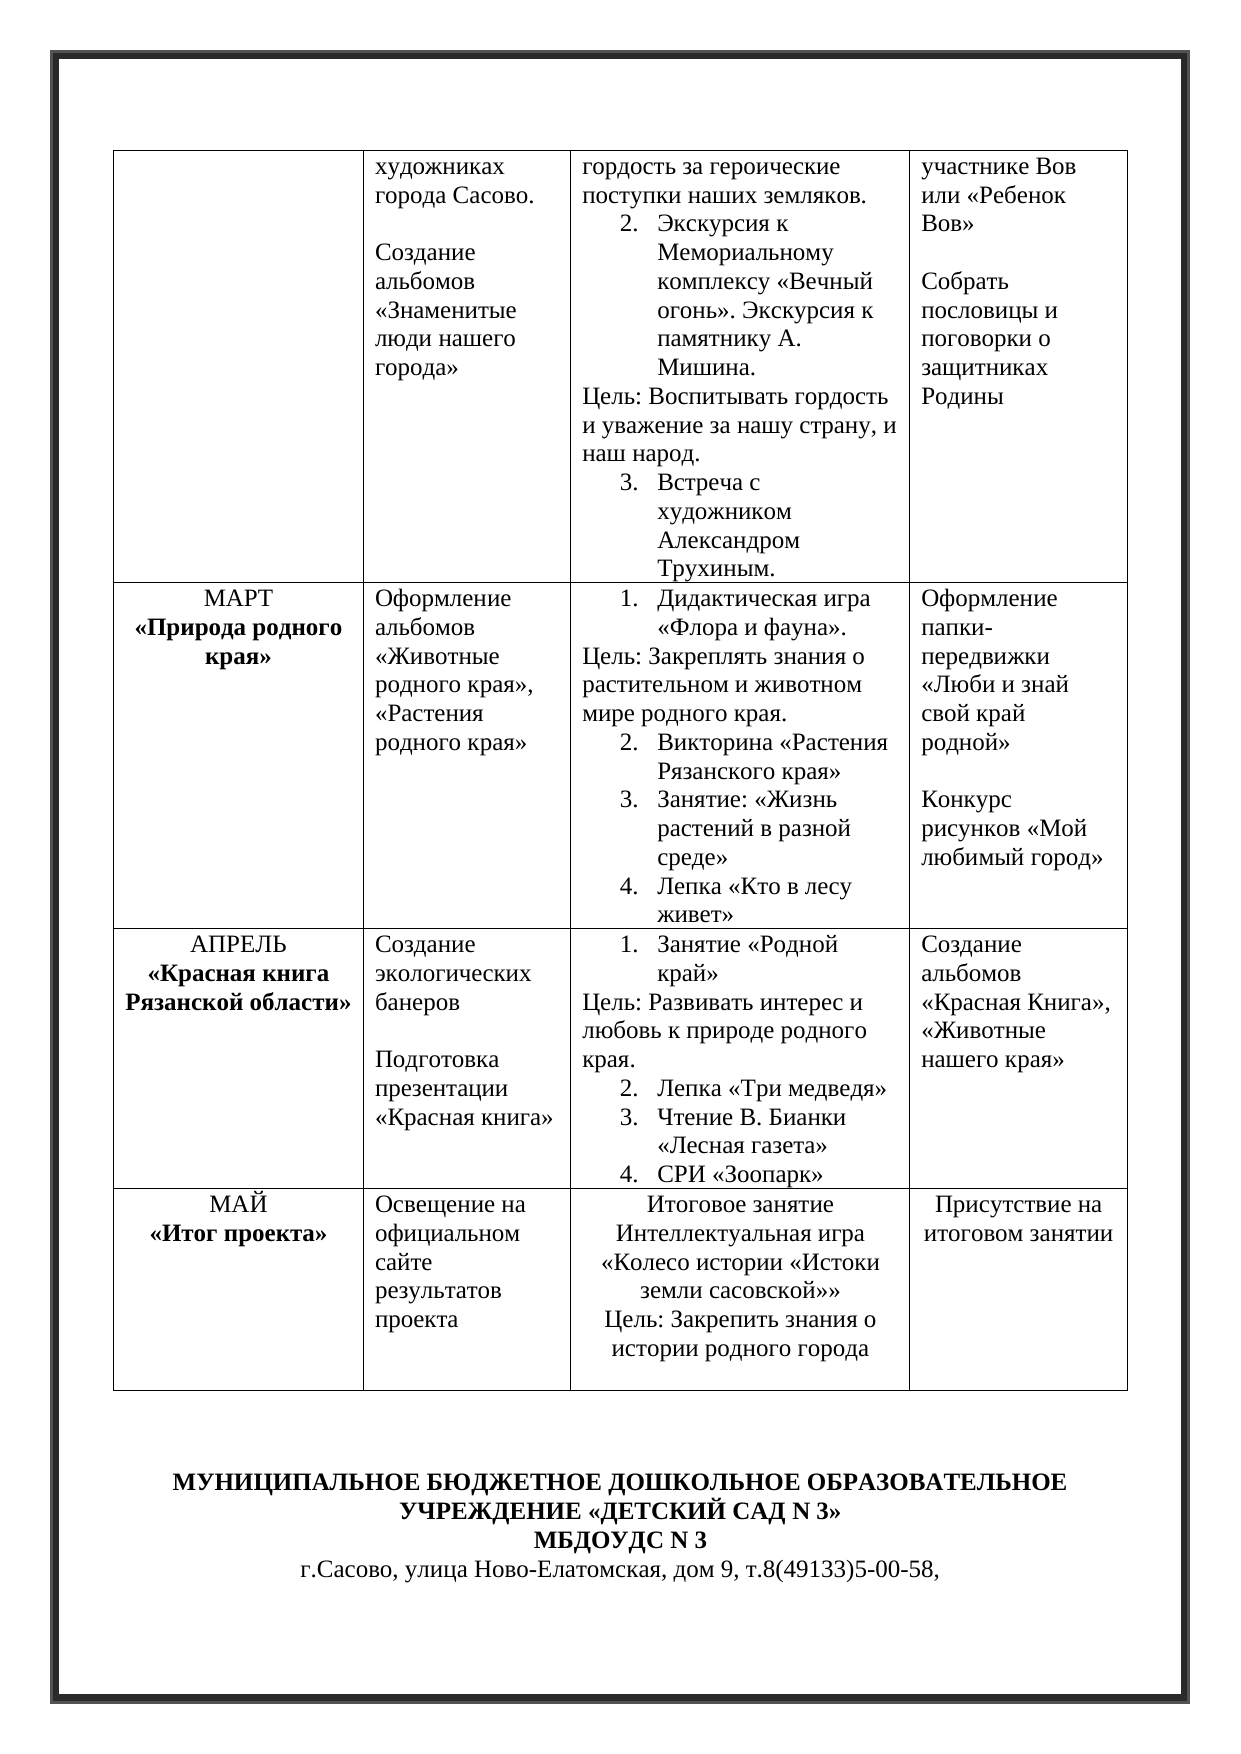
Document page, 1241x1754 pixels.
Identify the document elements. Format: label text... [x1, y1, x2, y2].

text МУНИЦИПАЛЬНОЕ БЮДЖЕТНОЕ ДОШКОЛЬНОЕ ОБРАЗОВАТЕЛЬНОЕ УЧРЕЖДЕНИЕ «ДЕТСКИЙ САД N 3» [112, 1467, 1128, 1525]
table_cell Оформление альбомов «Животные родного края», «Растения родного края» [364, 583, 570, 928]
table_cell АПРЕЛЬ «Красная книга Рязанской области» [114, 929, 363, 1188]
text МБДОУДС N 3 [112, 1525, 1128, 1554]
table_cell Создание экологических банеров Подготовка презентации «Красная книга» [364, 929, 570, 1188]
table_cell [364, 151, 570, 582]
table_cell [910, 151, 1127, 582]
table_cell Освещение на официальном сайте результатов проекта [364, 1189, 570, 1390]
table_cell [114, 151, 363, 582]
table_cell Создание альбомов «Красная Книга», «Животные нашего края» [910, 929, 1127, 1188]
table_cell Итоговое занятие Интеллектуальная игра «Колесо истории «Истоки земли сасовской»» Цель: Закрепить знания о истории родного города [571, 1189, 909, 1390]
table_cell МАРТ «Природа родного края» [114, 583, 363, 928]
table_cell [571, 151, 909, 582]
table_cell МАЙ «Итог проекта» [114, 1189, 363, 1390]
text г.Сасово, улица Ново-Елатомская, дом 9, т.8(49133)5-00-58, [112, 1554, 1128, 1582]
table_cell Занятие «Родной край» Цель: Развивать интерес и любовь к природе родного края. Лепка «Три медведя» Чтение В. Бианки «Лесная газета» СРИ «Зоопарк» [571, 929, 909, 1188]
table_cell Присутствие на итоговом занятии [910, 1189, 1127, 1390]
table_cell Оформление папки- передвижки «Люби и знай свой край родной» Конкурс рисунков «Мой любимый город» [910, 583, 1127, 928]
table_cell Дидактическая игра «Флора и фауна». Цель: Закреплять знания о растительном и животном мире родного края. Викторина «Растения Рязанского края» Занятие: «Жизнь растений в разной среде» Лепка «Кто в лесу живет» [571, 583, 909, 928]
